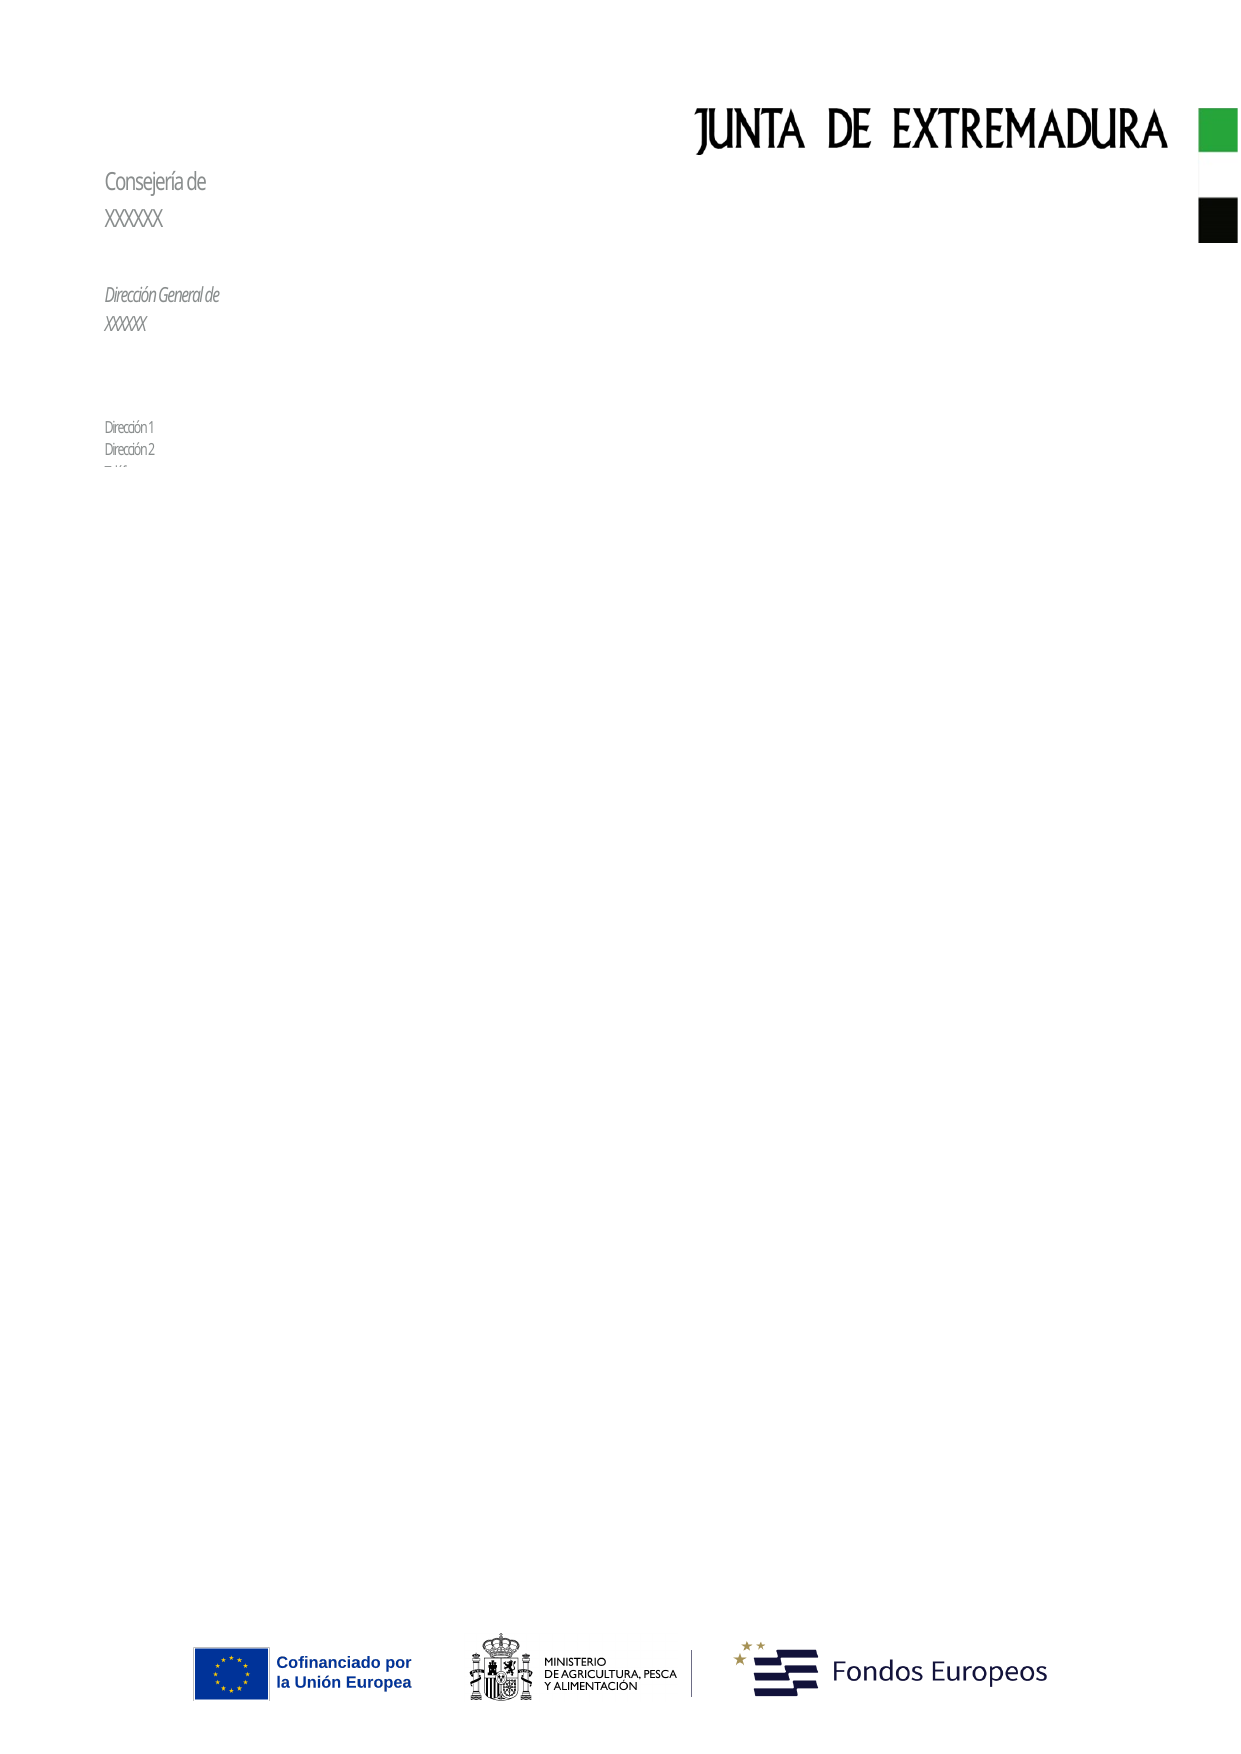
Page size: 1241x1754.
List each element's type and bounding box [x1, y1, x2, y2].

picture [694, 108, 1168, 155]
picture [1197, 108, 1238, 244]
picture [181, 1631, 430, 1707]
picture [464, 1633, 678, 1702]
picture [681, 1632, 1060, 1713]
